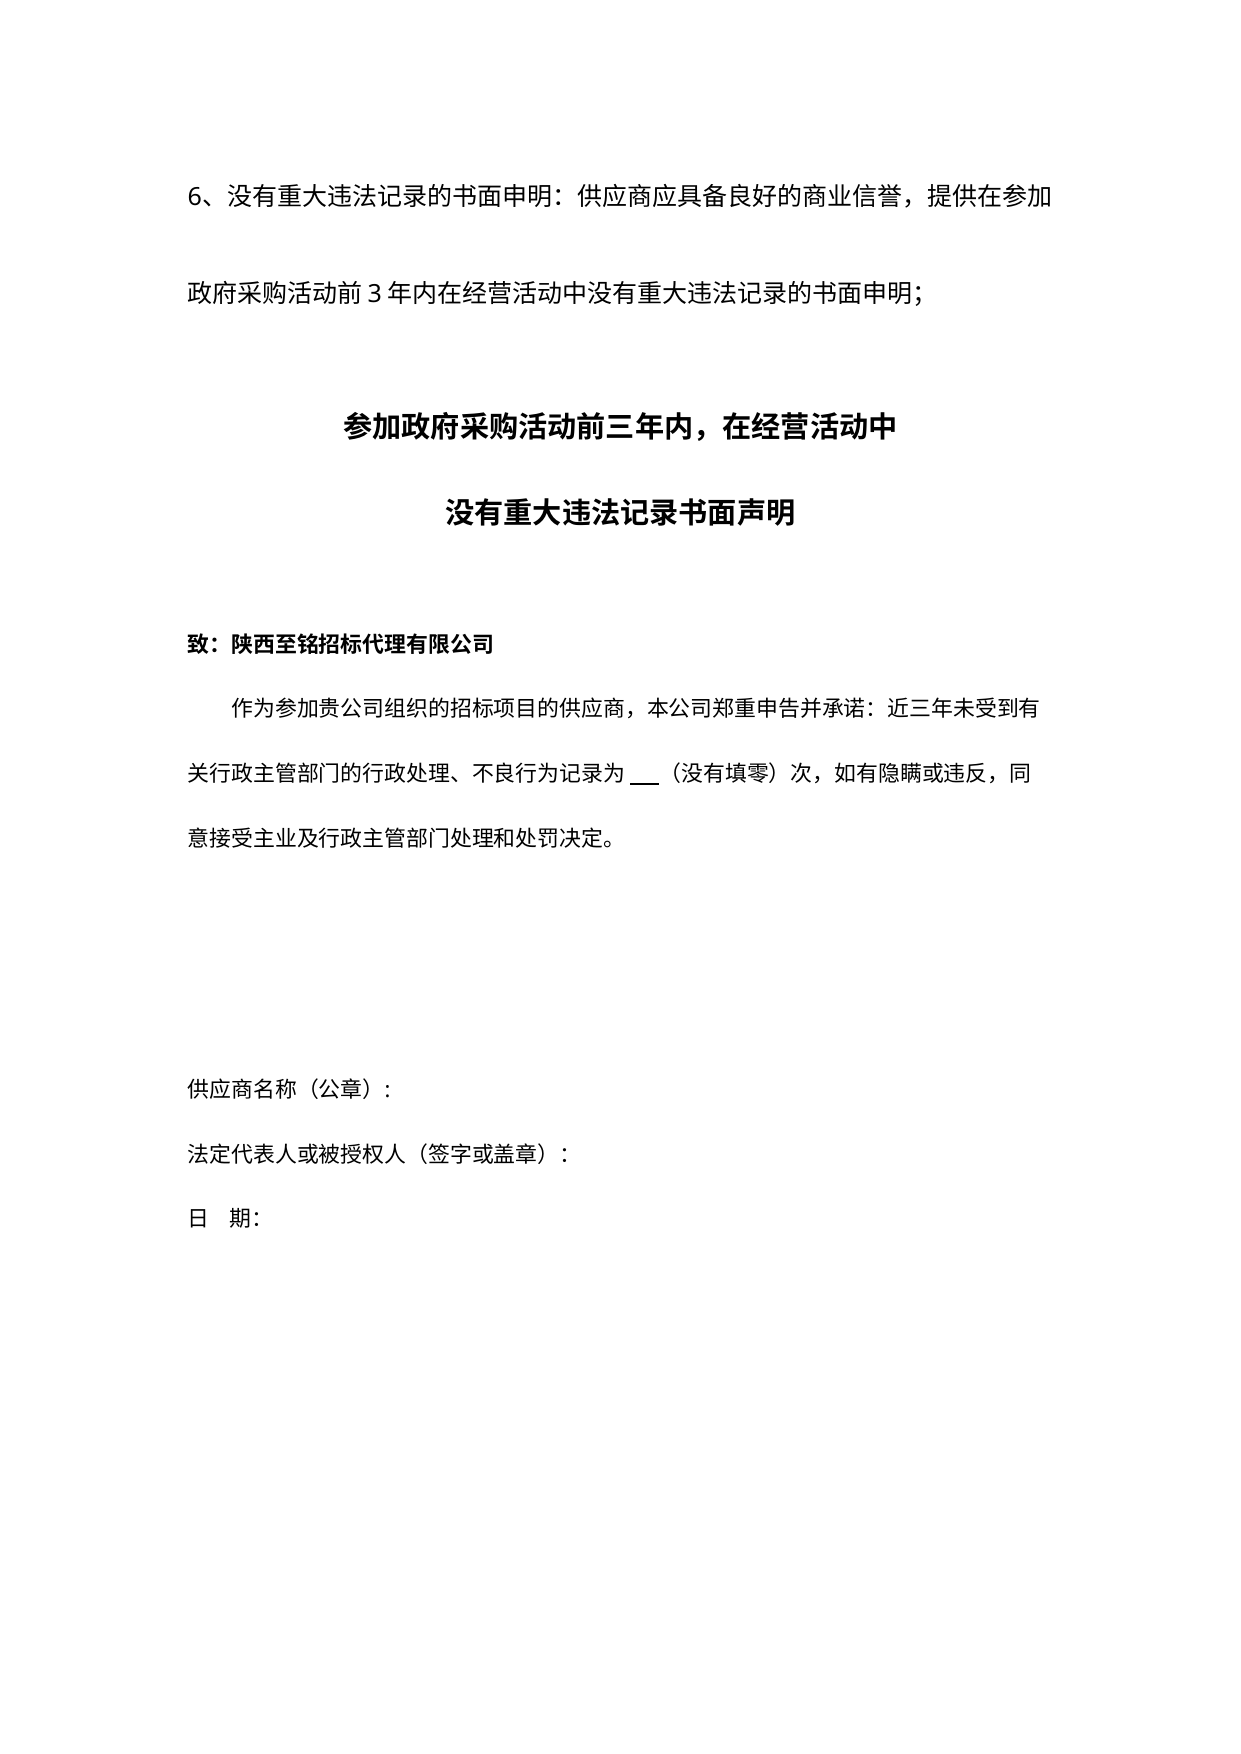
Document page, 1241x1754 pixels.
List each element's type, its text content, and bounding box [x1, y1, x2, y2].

text 日 期： [187, 1200, 996, 1233]
text 致：陕西至铭招标代理有限公司 [187, 627, 1053, 659]
text 没有重大违法记录书面声明 [187, 478, 1053, 543]
text 作为参加贵公司组织的招标项目的供应商，本公司郑重申告并承诺：近三年未受到有关行政主管部门的行政处理、不良行为记录为 （没有填零）次，如有隐瞒或违反，同意接受主业及行政主管部门处理和处罚决定。 [187, 691, 1053, 853]
text 6、没有重大违法记录的书面申明：供应商应具备良好的商业信誉，提供在参加政府采购活动前3年内在经营活动中没有重大违法记录的书面申明； [187, 162, 1053, 324]
text 参加政府采购活动前三年内，在经营活动中 [187, 392, 1053, 457]
text 供应商名称（公章）: [187, 1072, 996, 1104]
text 法定代表人或被授权人（签字或盖章）： [187, 1136, 1053, 1169]
